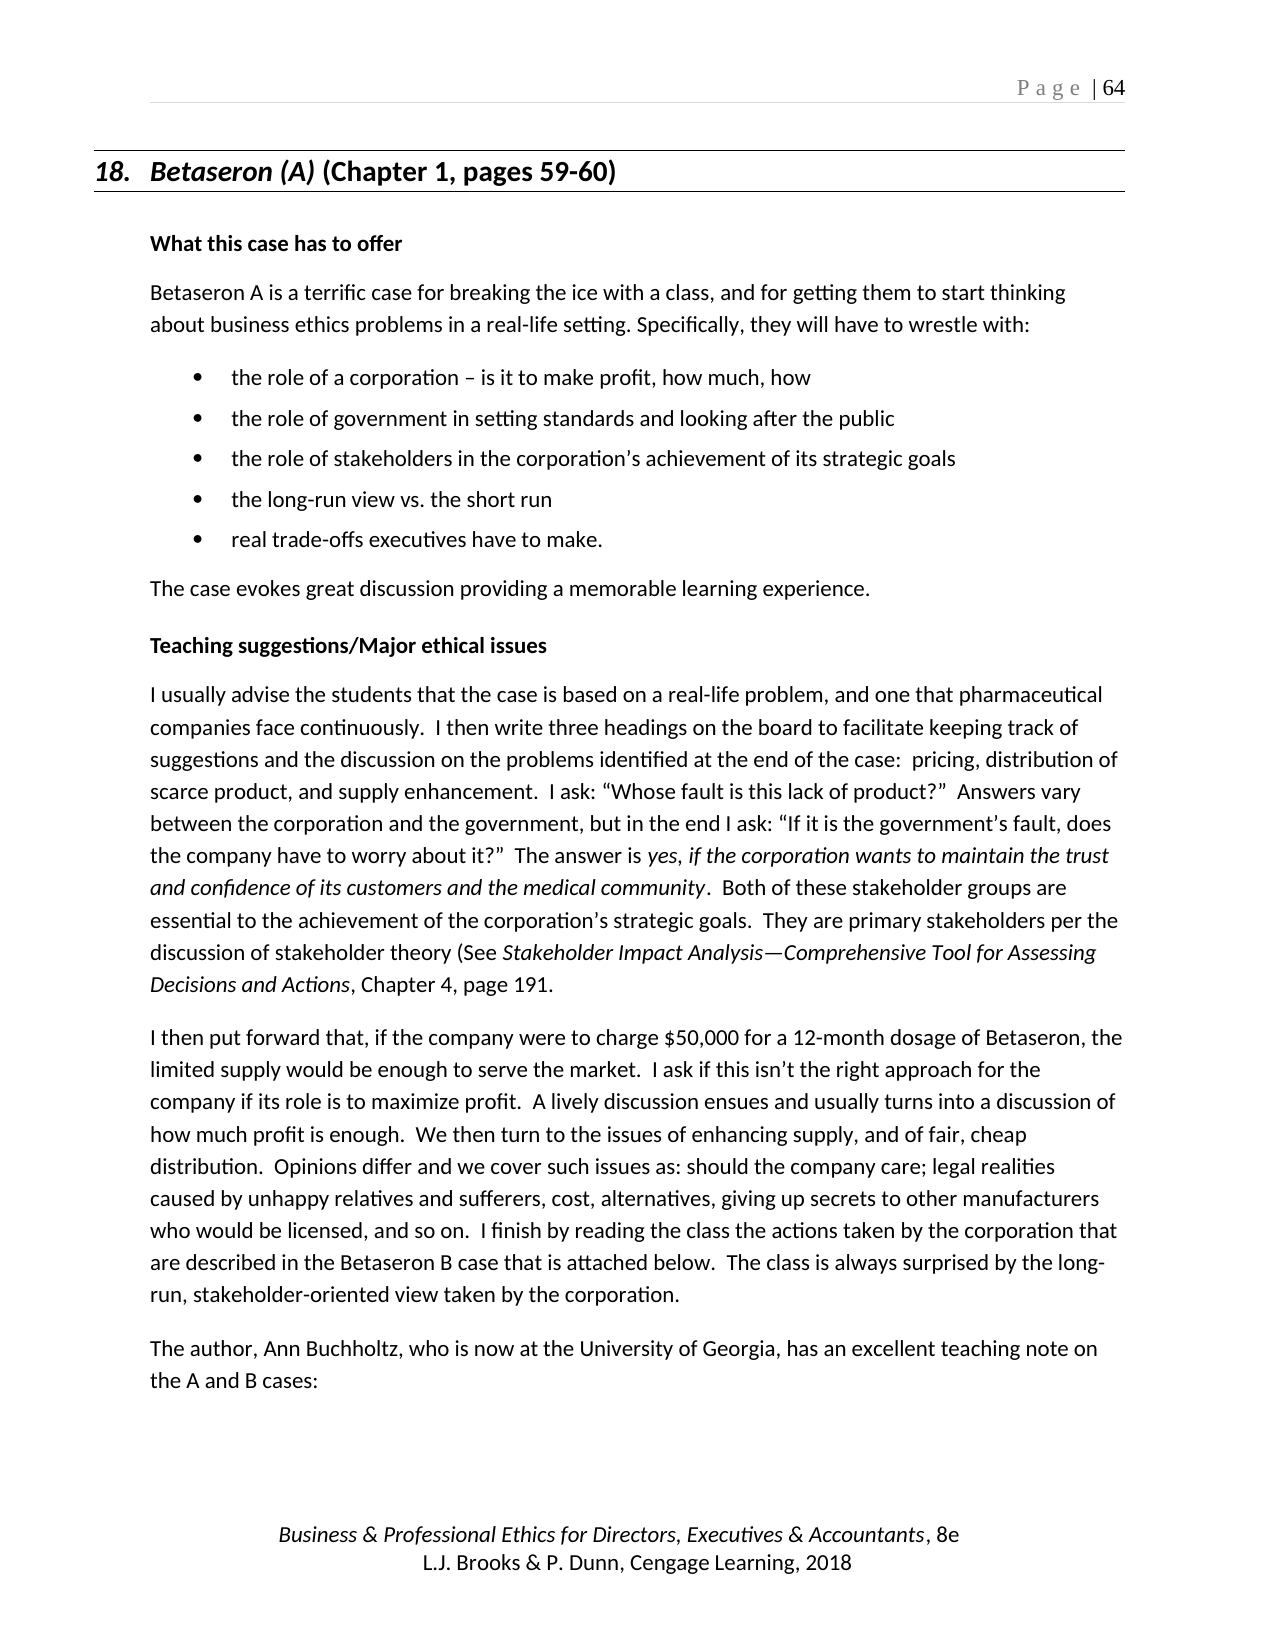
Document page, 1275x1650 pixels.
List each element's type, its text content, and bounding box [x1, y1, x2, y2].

list the role of stakeholders in the corporation’s achievement of its strategic goals [193, 444, 1125, 472]
text The author, Ann Buchholtz, who is now at the University of Georgia, has an excellent teaching note on the A and B cases: [150, 1334, 1125, 1394]
text 18. Betaseron (A) (Chapter 1, pages 59-60) [94, 151, 1125, 191]
list the role of government in setting standards and looking after the public [193, 404, 1125, 432]
list the long-run view vs. the short run [193, 485, 1125, 513]
subtitle Teaching suggestions/Major ethical issues [150, 632, 1125, 659]
text Betaseron A is a terrific case for breaking the ice with a class, and for getting them to start thinking about business ethics problems in a real-life setting. Specifically, they will have to wrestle with: [150, 278, 1125, 338]
list real trade-offs executives have to make. [194, 526, 1125, 553]
text I then put forward that, if the company were to charge $50,000 for a 12-month dosage of Betaseron, the limited supply would be enough to serve the market. I ask if this isn’t the right approach for the company if its role is to maximize profit. A lively discussion ensues and usually turns into a discussion of how much profit is enough. We then turn to the issues of enhancing supply, and of fair, cheap distribution. Opinions differ and we cover such issues as: should the company care; legal realities caused by unhappy relatives and sufferers, cost, alternatives, giving up secrets to other manufacturers who would be licensed, and so on. I finish by reading the class the actions taken by the corporation that are described in the Betaseron B case that is attached below. The class is always surprised by the long-run, stakeholder-oriented view taken by the corporation. [150, 1023, 1125, 1309]
subtitle What this case has to offer [150, 229, 1125, 257]
text The case evokes great discussion providing a memorable learning experience. [150, 574, 1125, 602]
list the role of a corporation – is it to make profit, how much, how [193, 363, 1125, 391]
text I usually advise the students that the case is based on a real-life problem, and one that pharmaceutical companies face continuously. I then write three headings on the board to facilitate keeping track of suggestions and the discussion on the problems identified at the end of the case: pricing, distribution of scarce product, and supply enhancement. I ask: “Whose fault is this lack of product?” Answers vary between the corporation and the government, but in the end I ask: “If it is the government’s fault, does the company have to worry about it?” The answer is yes, if the corporation wants to maintain the trust and confidence of its customers and the medical community. Both of these stakeholder groups are essential to the achievement of the corporation’s strategic goals. They are primary stakeholders per the discussion of stakeholder theory (See Stakeholder Impact Analysis—Comprehensive Tool for Assessing Decisions and Actions, Chapter 4, page 191. [150, 680, 1125, 998]
